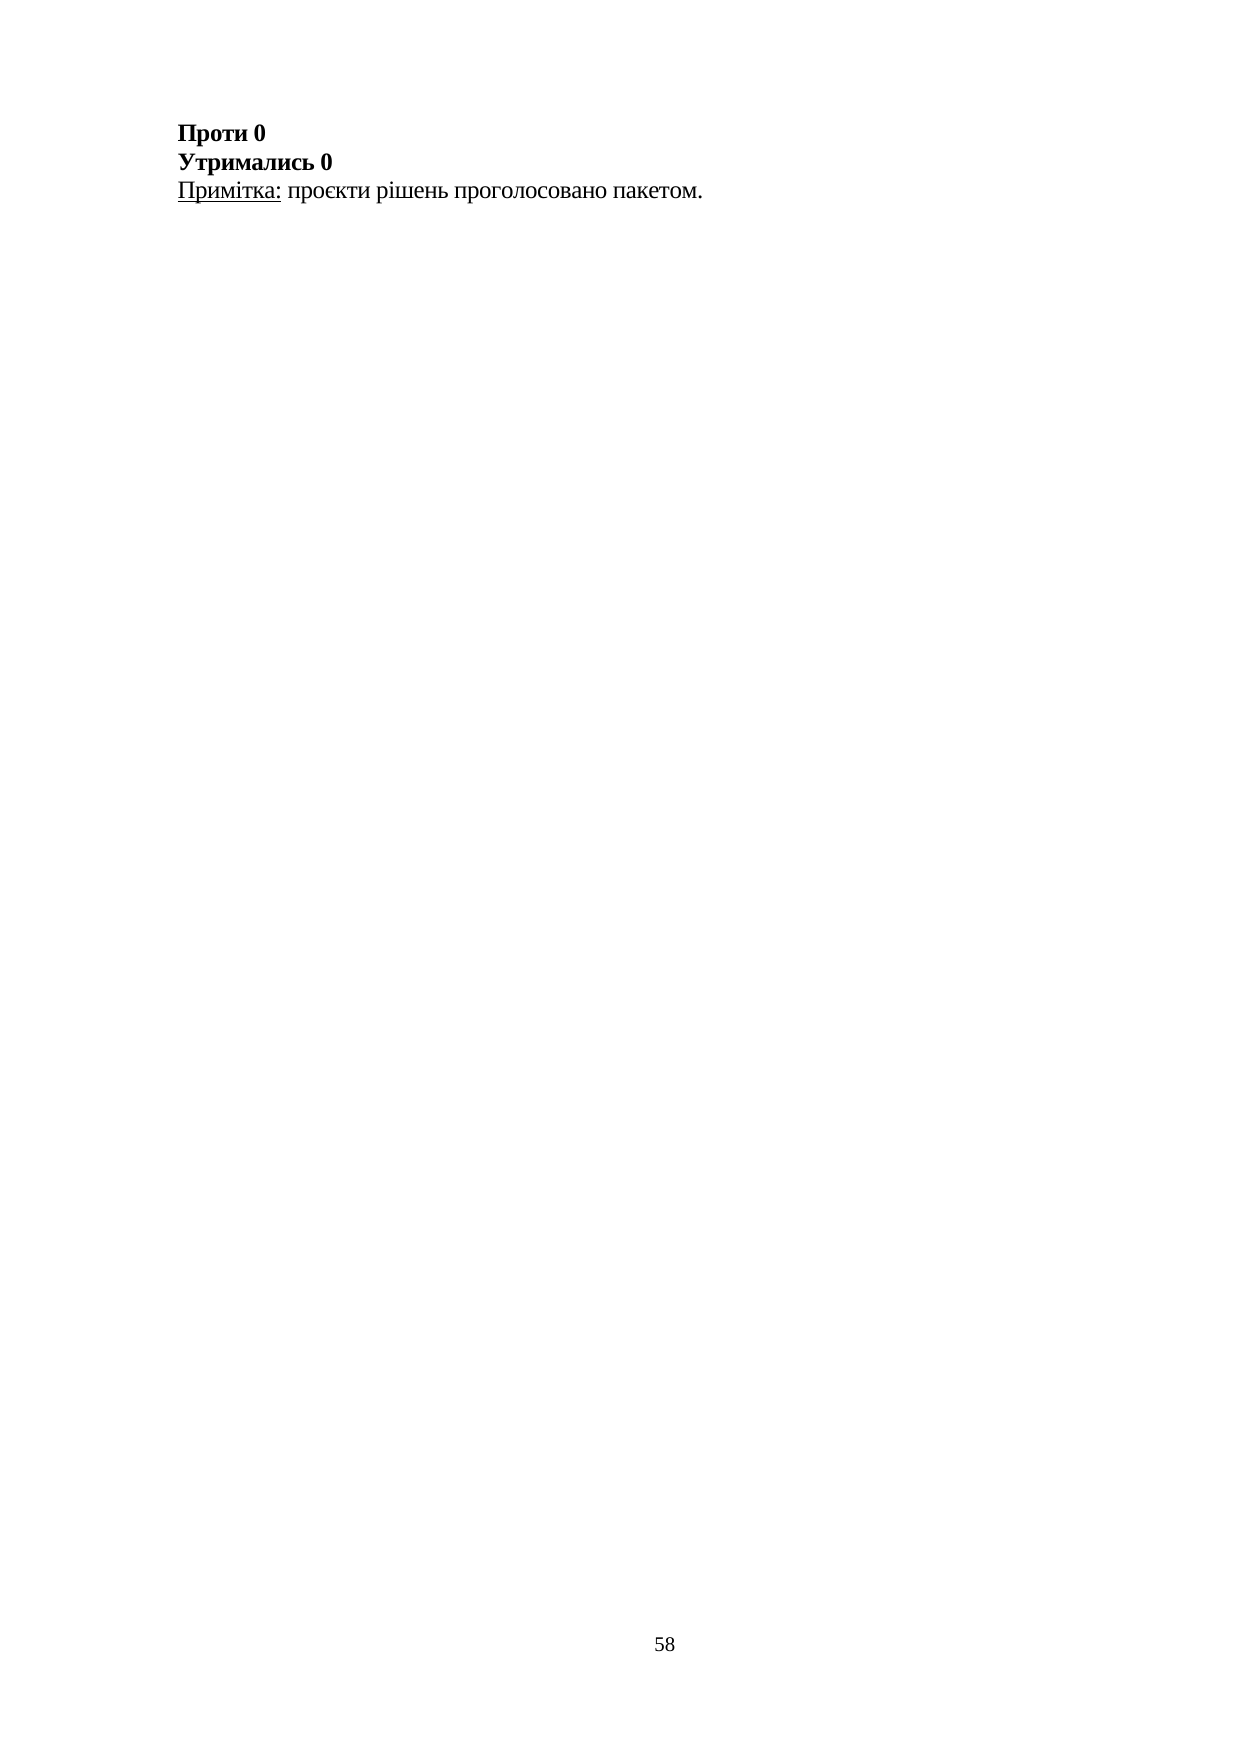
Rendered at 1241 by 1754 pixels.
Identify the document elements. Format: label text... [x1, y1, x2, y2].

text Проти 0 [177, 118, 1152, 147]
text Примітка: проєкти рішень проголосовано пакетом. [177, 176, 1152, 204]
text Утримались 0 [177, 147, 1152, 176]
